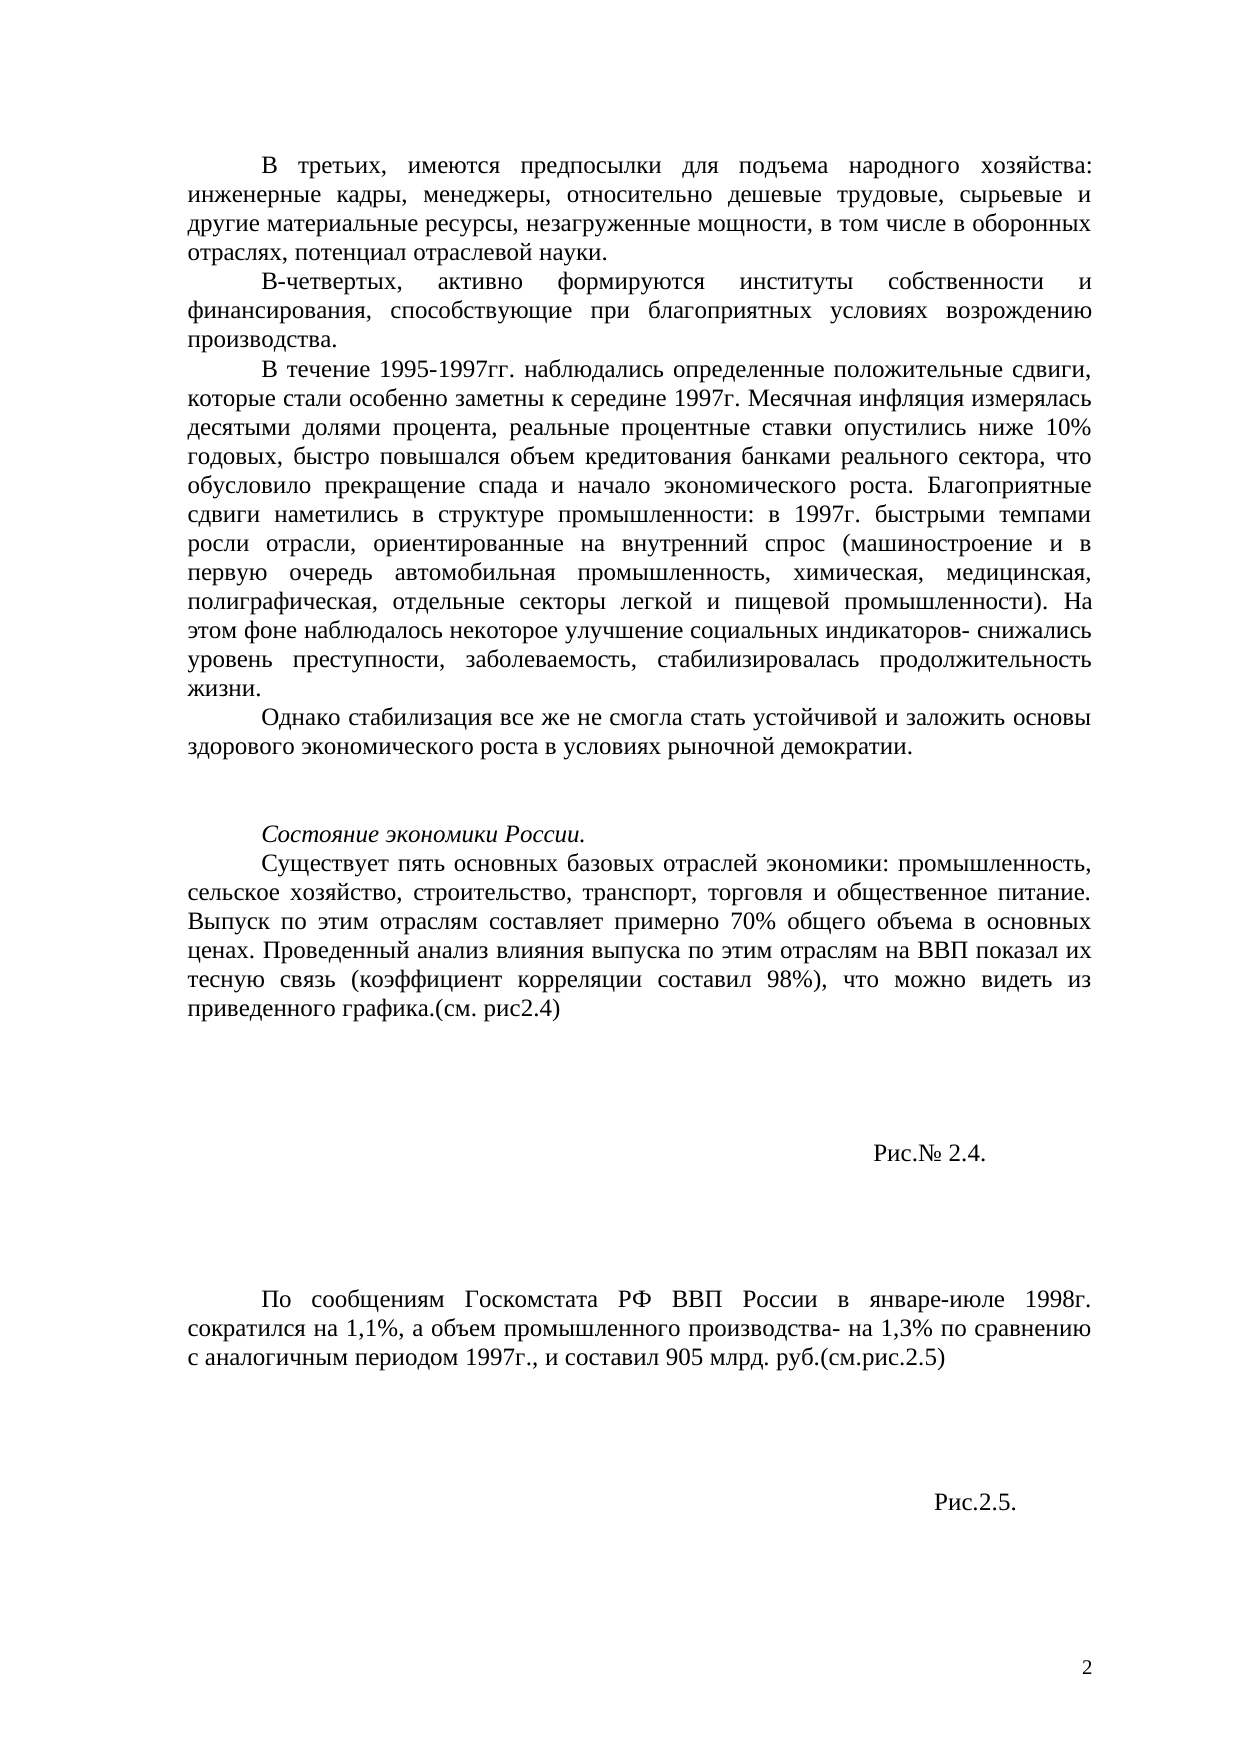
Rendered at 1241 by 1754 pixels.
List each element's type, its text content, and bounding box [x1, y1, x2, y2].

text В третьих, имеются предпосылки для подъема народного хозяйства: инженерные кадры, менеджеры, относительно дешевые трудовые, сырьевые и другие материальные ресурсы, незагруженные мощности, в том числе в оборонных отраслях, потенциал отраслевой науки. [187, 150, 1092, 266]
text По сообщениям Госкомстата РФ ВВП России в январе-июле 1998г. сократился на 1,1%, а объем промышленного производства- на 1,3% по сравнению с аналогичным периодом 1997г., и составил 905 млрд. руб.(см.рис.2.5) [187, 1283, 1092, 1371]
text Однако стабилизация все же не смогла стать устойчивой и заложить основы здорового экономического роста в условиях рыночной демократии. [187, 702, 1092, 760]
text В течение 1995-1997гг. наблюдались определенные положительные сдвиги, которые стали особенно заметны к середине 1997г. Месячная инфляция измерялась десятыми долями процента, реальные процентные ставки опустились ниже 10% годовых, быстро повышался объем кредитования банками реального сектора, что обусловило прекращение спада и начало экономического роста. Благоприятные сдвиги наметились в структуре промышленности: в 1997г. быстрыми темпами росли отрасли, ориентированные на внутренний спрос (машиностроение и в первую очередь автомобильная промышленность, химическая, медицинская, полиграфическая, отдельные секторы легкой и пищевой промышленности). На этом фоне наблюдалось некоторое улучшение социальных индикаторов- снижались уровень преступности, заболеваемость, стабилизировалась продолжительность жизни. [187, 353, 1092, 702]
text Рис.№ 2.4. [187, 1138, 1092, 1167]
text Существует пять основных базовых отраслей экономики: промышленность, сельское хозяйство, строительство, транспорт, торговля и общественное питание. Выпуск по этим отраслям составляет примерно 70% общего объема в основных ценах. Проведенный анализ влияния выпуска по этим отраслям на ВВП показал их тесную связь (коэффициент корреляции составил 98%), что можно видеть из приведенного графика.(см. рис2.4) [187, 847, 1092, 1022]
text Состояние экономики России. [187, 818, 1092, 847]
text В-четвертых, активно формируются институты собственности и финансирования, способствующие при благоприятных условиях возрождению производства. [187, 266, 1092, 353]
text Рис.2.5. [187, 1487, 1092, 1516]
